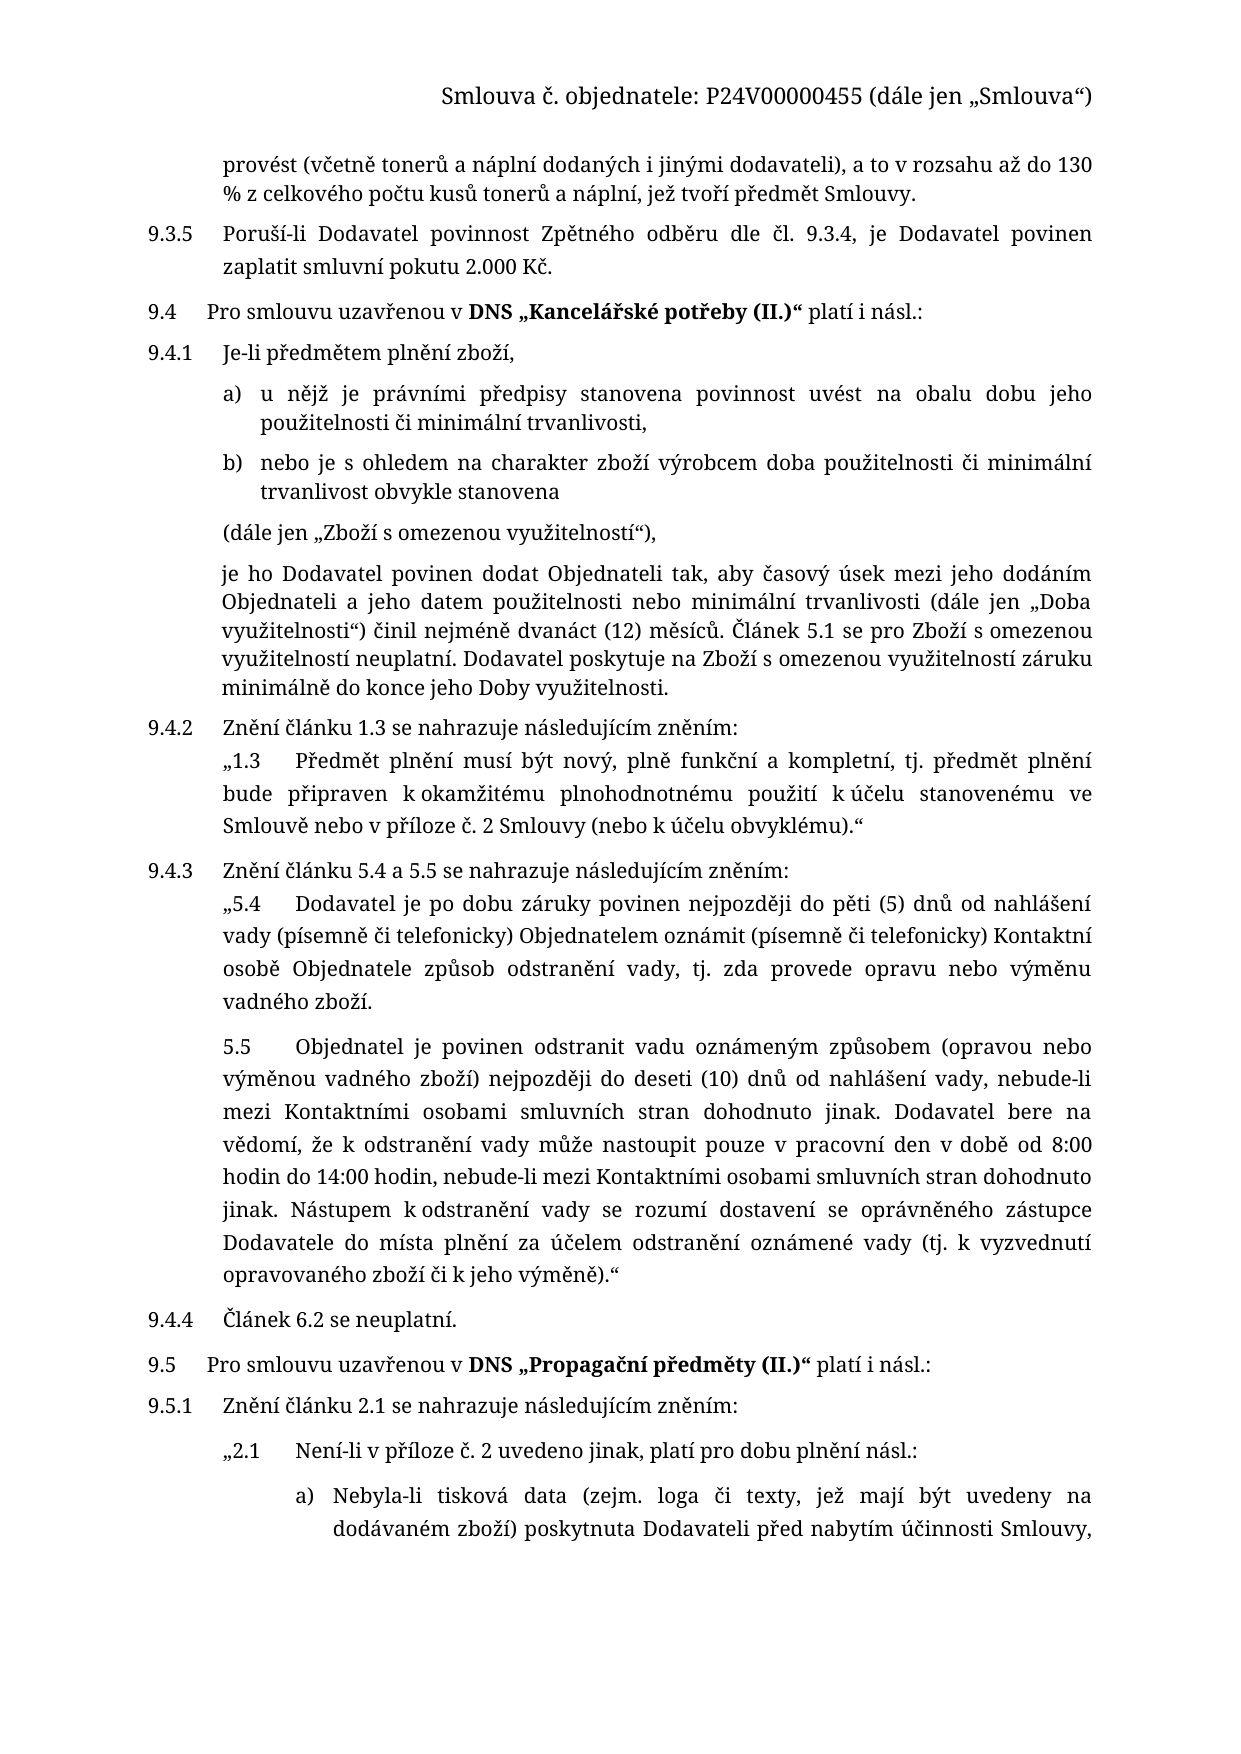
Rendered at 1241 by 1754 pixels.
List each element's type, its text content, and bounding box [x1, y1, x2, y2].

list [148, 150, 1093, 207]
list Článek 6.2 se neuplatní. [148, 1305, 1093, 1334]
text (dále jen „Zboží s omezenou využitelností“), [223, 518, 1093, 546]
list Znění článku 2.1 se nahrazuje následujícím zněním: [148, 1391, 1093, 1420]
list 5.5 Objednatel je povinen odstranit vadu oznámeným způsobem (opravou nebo výměnou vadného zboží) nejpozději do deseti (10) dnů od nahlášení vady, nebude-li mezi Kontaktními osobami smluvních stran dohodnuto jinak. Dodavatel bere na vědomí, že k odstranění vady může nastoupit pouze v pracovní den v době od 8:00 hodin do 14:00 hodin, nebude-li mezi Kontaktními osobami smluvních stran dohodnuto jinak. Nástupem k odstranění vady se rozumí dostavení se oprávněného zástupce Dodavatele do místa plnění za účelem odstranění oznámené vady (tj. k vyzvednutí opravovaného zboží či k jeho výměně).“ [223, 1032, 1093, 1289]
text je ho Dodavatel povinen dodat Objednateli tak, aby časový úsek mezi jeho dodáním Objednateli a jeho datem použitelnosti nebo minimální trvanlivosti (dále jen „Doba využitelnosti“) činil nejméně dvanáct (12) měsíců. Článek 5.1 se pro Zboží s omezenou využitelností neuplatní. Dodavatel poskytuje na Zboží s omezenou využitelností záruku minimálně do konce jeho Doby využitelnosti. [221, 559, 1093, 701]
list Znění článku 1.3 se nahrazuje následujícím zněním: [148, 713, 1093, 742]
list Znění článku 5.4 a 5.5 se nahrazuje následujícím zněním: [148, 856, 1093, 885]
list nebo je s ohledem na charakter zboží výrobcem doba použitelnosti či minimální trvanlivost obvykle stanovena [223, 448, 1093, 505]
list „2.1 Není-li v příloze č. 2 uvedeno jinak, platí pro dobu plnění násl.: [223, 1436, 1093, 1465]
list „1.3 Předmět plnění musí být nový, plně funkční a kompletní, tj. předmět plnění bude připraven k okamžitému plnohodnotnému použití k účelu stanovenému ve Smlouvě nebo v příloze č. 2 Smlouvy (nebo k účelu obvyklému).“ [223, 746, 1093, 840]
list Je-li předmětem plnění zboží, [148, 338, 1093, 367]
list u nějž je právními předpisy stanovena povinnost uvést na obalu dobu jeho použitelnosti či minimální trvanlivosti, [223, 379, 1093, 436]
list Poruší-li Dodavatel povinnost Zpětného odběru dle čl. 9.3.4, je Dodavatel povinen zaplatit smluvní pokutu 2.000 Kč. [148, 219, 1093, 281]
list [295, 1482, 1093, 1543]
list Pro smlouvu uzavřenou v DNS „Kancelářské potřeby (II.)“ platí i násl.: [148, 297, 1093, 326]
list „5.4 Dodavatel je po dobu záruky povinen nejpozději do pěti (5) dnů od nahlášení vady (písemně či telefonicky) Objednatelem oznámit (písemně či telefonicky) Kontaktní osobě Objednatele způsob odstranění vady, tj. zda provede opravu nebo výměnu vadného zboží. [223, 889, 1093, 1015]
list Pro smlouvu uzavřenou v DNS „Propagační předměty (II.)“ platí i násl.: [148, 1350, 1093, 1379]
